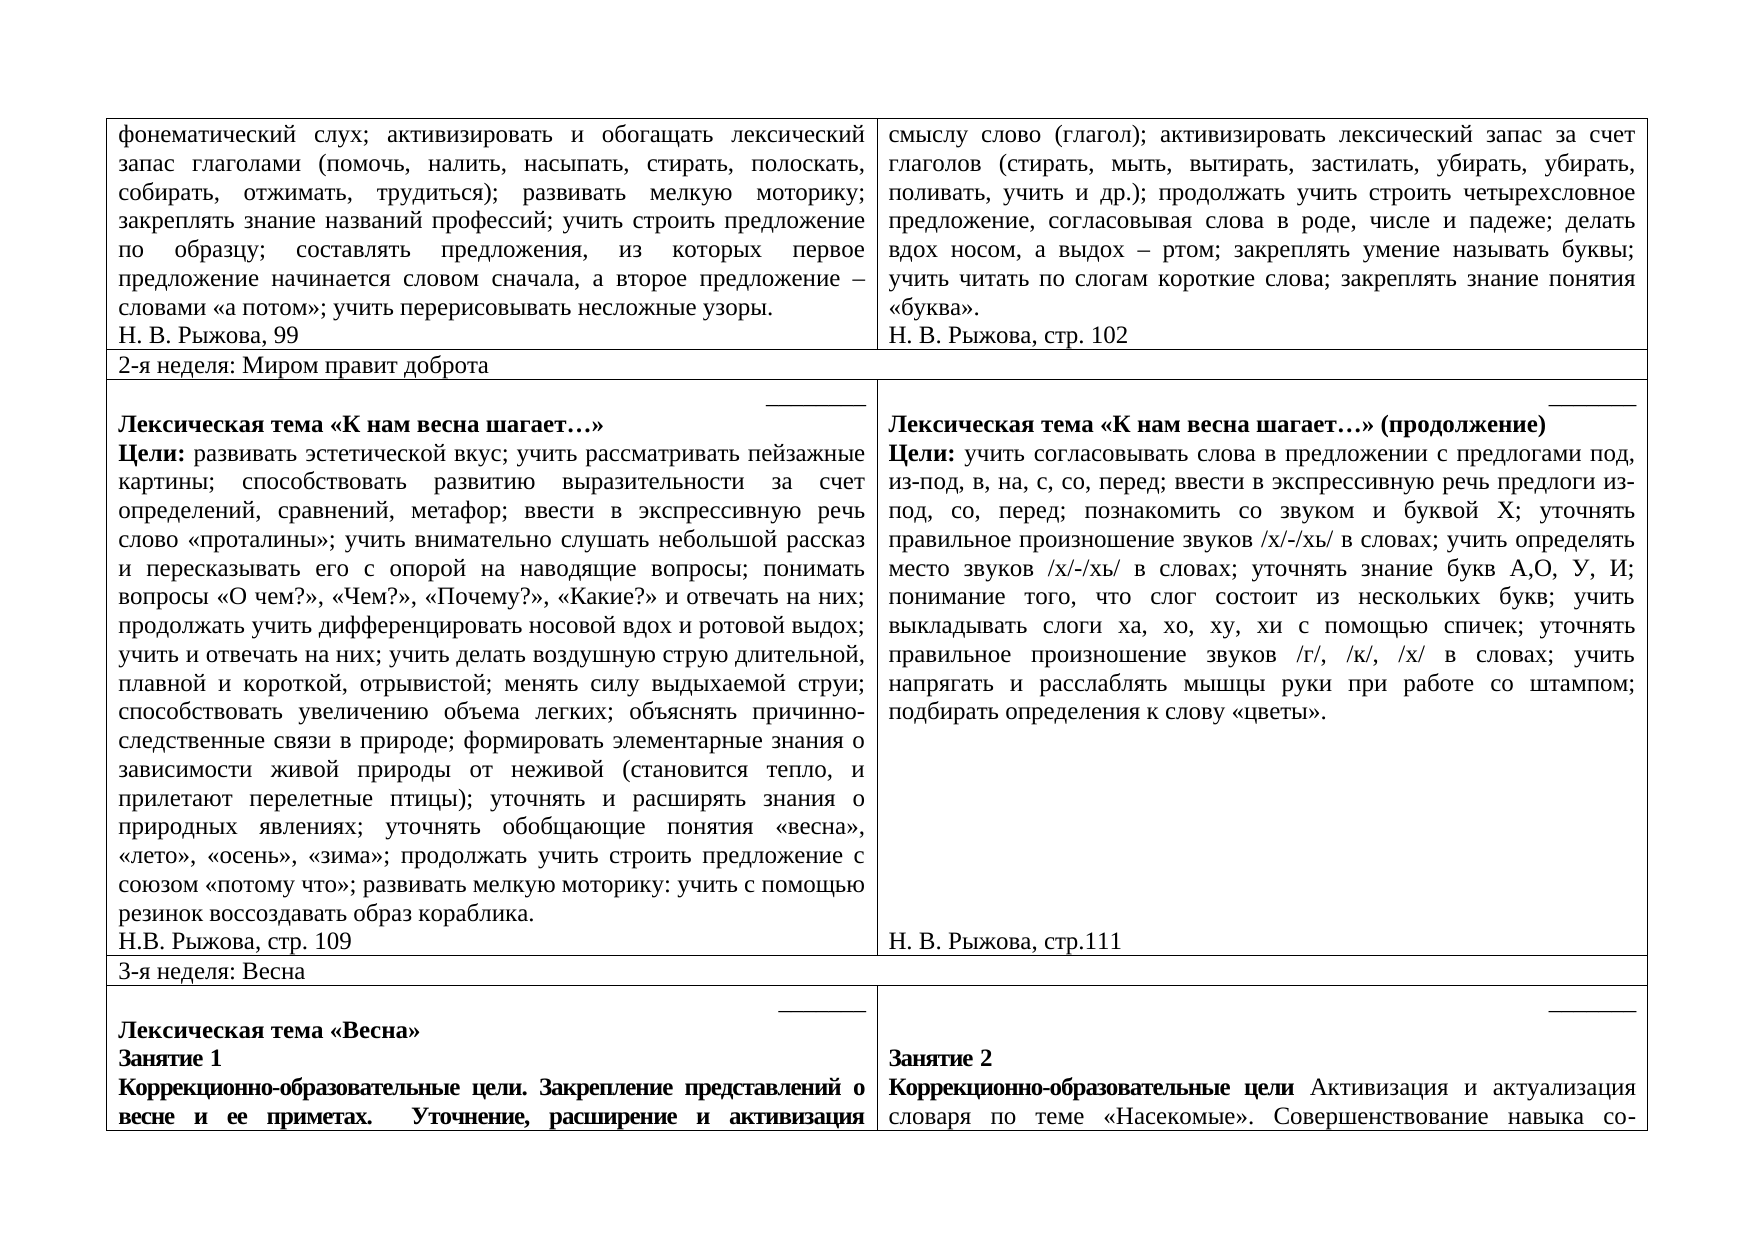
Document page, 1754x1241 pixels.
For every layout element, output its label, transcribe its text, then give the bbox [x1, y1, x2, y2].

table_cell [878, 986, 1647, 1130]
table_cell 2-я неделя: Миром правит доброта [107, 350, 1647, 379]
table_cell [107, 986, 877, 1130]
table_cell _______ Лексическая тема «К нам весна шагает…» (продолжение) Цели: учить согласовывать слова в предложении с предлогами под, из-под, в, на, с, со, перед; ввести в экспрессивную речь предлоги из-под, со, перед; познакомить со звуком и буквой Х; уточнять правильное произношение звуков /х/-/хь/ в словах; учить определять место звуков /х/-/хь/ в словах; уточнять знание букв А,О, У, И; понимание того, что слог состоит из нескольких букв; учить выкладывать слоги ха, хо, ху, хи с помощью спичек; уточнять правильное произношение звуков /г/, /к/, /х/ в словах; учить напрягать и расслаблять мышцы руки при работе со штампом; подбирать определения к слову «цветы». Н. В. Рыжова, стр.111 [878, 380, 1647, 955]
table_cell ________ Лексическая тема «К нам весна шагает…» Цели: развивать эстетической вкус; учить рассматривать пейзажные картины; способствовать развитию выразительности за счет определений, сравнений, метафор; ввести в экспрессивную речь слово «проталины»; учить внимательно слушать небольшой рассказ и пересказывать его с опорой на наводящие вопросы; понимать вопросы «О чем?», «Чем?», «Почему?», «Какие?» и отвечать на них; продолжать учить дифференцировать носовой вдох и ротовой выдох; учить и отвечать на них; учить делать воздушную струю длительной, плавной и короткой, отрывистой; менять силу выдыхаемой струи; способствовать увеличению объема легких; объяснять причинно-следственные связи в природе; формировать элементарные знания о зависимости живой природы от неживой (становится тепло, и прилетают перелетные птицы); уточнять и расширять знания о природных явлениях; уточнять обобщающие понятия «весна», «лето», «осень», «зима»; продолжать учить строить предложение с союзом «потому что»; развивать мелкую моторику: учить с помощью резинок воссоздавать образ кораблика. Н.В. Рыжова, стр. 109 [107, 380, 877, 955]
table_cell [878, 119, 1647, 349]
table_cell 3-я неделя: Весна [107, 956, 1647, 985]
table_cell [107, 119, 877, 349]
